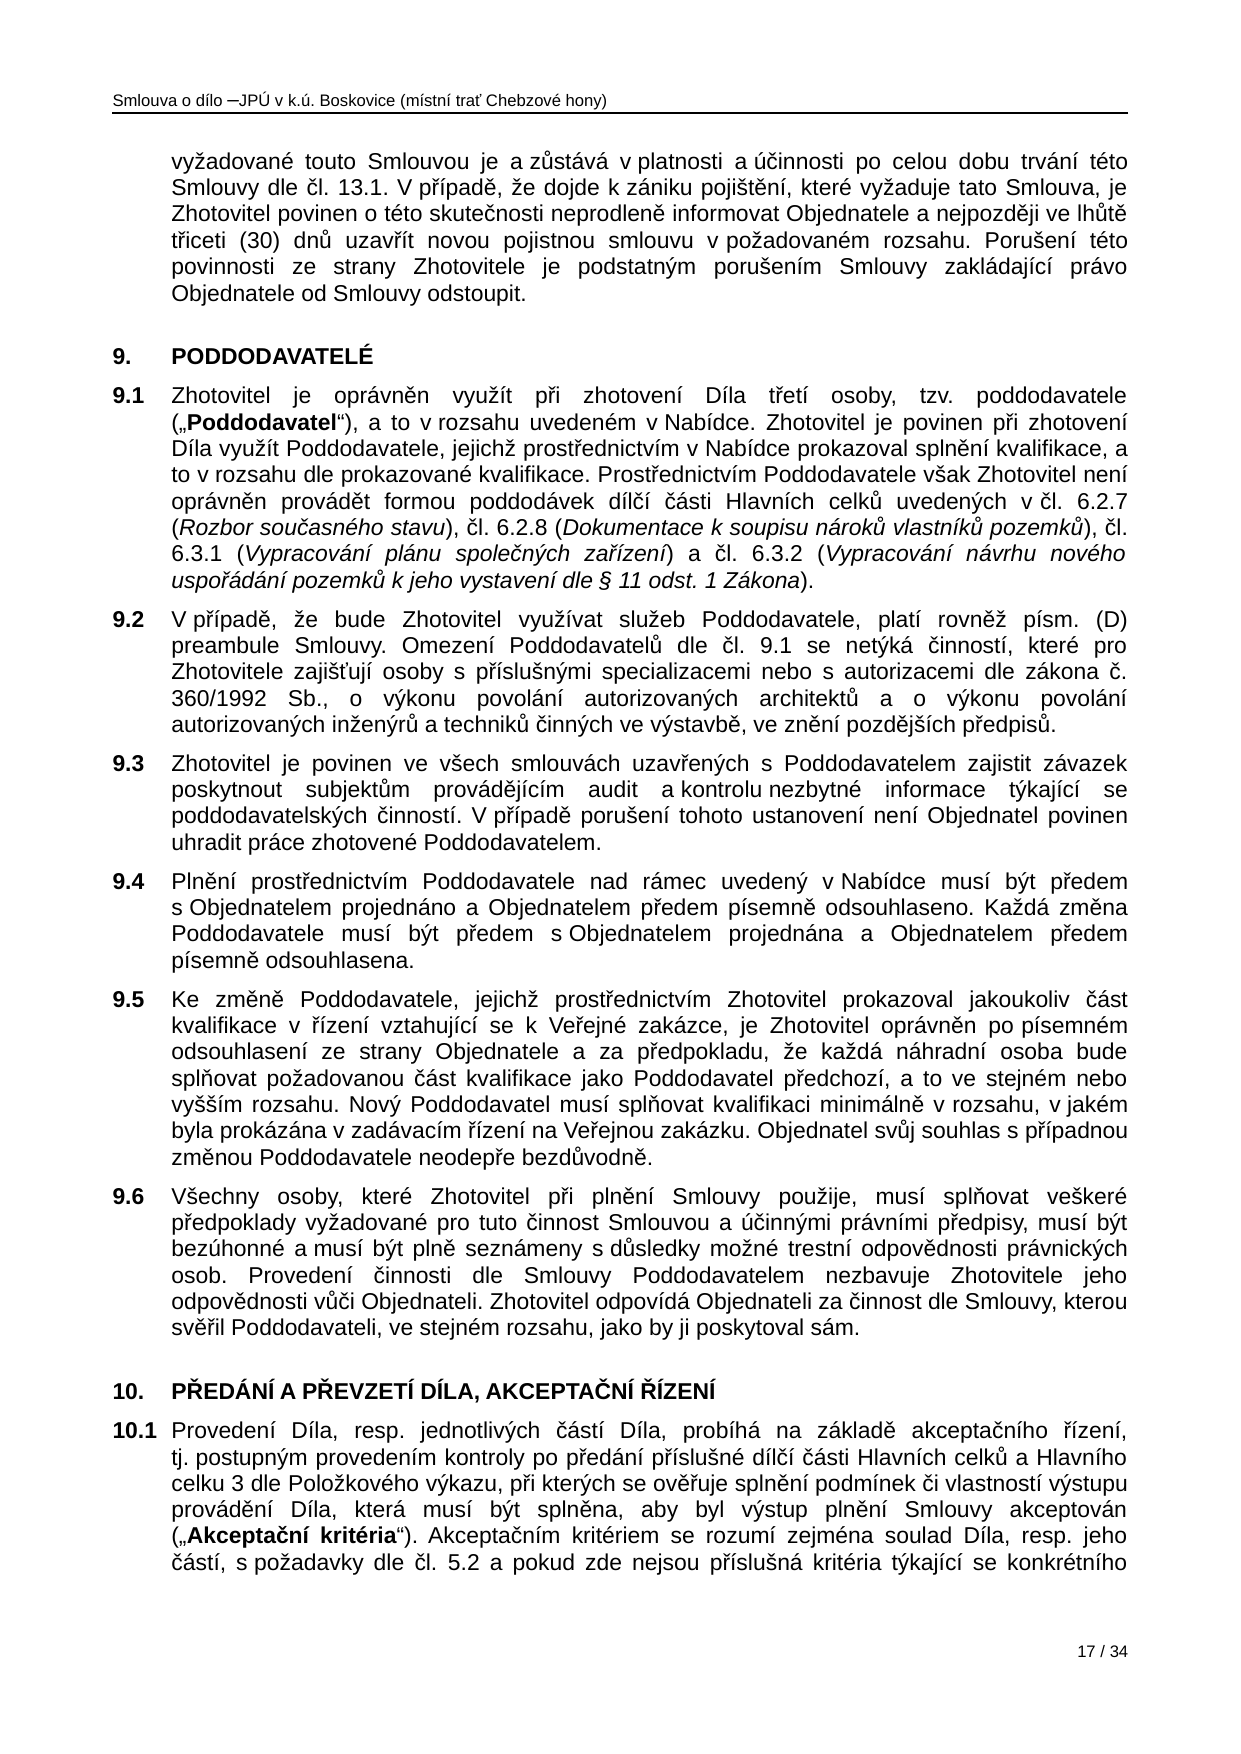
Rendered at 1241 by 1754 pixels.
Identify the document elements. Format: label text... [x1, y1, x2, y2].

text Poddodavatelé [112, 343, 1128, 370]
text Ke změně Poddodavatele, jejichž prostřednictvím Zhotovitel prokazoval jakoukoliv část kvalifikace v řízení vztahující se k Veřejné zakázce, je Zhotovitel oprávněn po písemném odsouhlasení ze strany Objednatele a za předpokladu, že každá náhradní osoba bude splňovat požadovanou část kvalifikace jako Poddodavatel předchozí, a to ve stejném nebo vyšším rozsahu. Nový Poddodavatel musí splňovat kvalifikaci minimálně v rozsahu, v jakém byla prokázána v zadávacím řízení na Veřejnou zakázku. Objednatel svůj souhlas s případnou změnou Poddodavatele neodepře bezdůvodně. [112, 986, 1128, 1170]
text Zhotovitel je oprávněn využít při zhotovení Díla třetí osoby, tzv. poddodavatele („Poddodavatel“), a to v rozsahu uvedeném v Nabídce. Zhotovitel je povinen při zhotovení Díla využít Poddodavatele, jejichž prostřednictvím v Nabídce prokazoval splnění kvalifikace, a to v rozsahu dle prokazované kvalifikace. Prostřednictvím Poddodavatele však Zhotovitel není oprávněn provádět formou poddodávek dílčí části Hlavních celků uvedených v čl. 6.2.7 (Rozbor současného stavu), čl. 6.2.8 (Dokumentace k soupisu nároků vlastníků pozemků), čl. 6.3.1 (Vypracování plánu společných zařízení) a čl. 6.3.2 (Vypracování návrhu nového uspořádání pozemků k jeho vystavení dle § 11 odst. 1 Zákona). [112, 382, 1128, 593]
text Plnění prostřednictvím Poddodavatele nad rámec uvedený v Nabídce musí být předem s Objednatelem projednáno a Objednatelem předem písemně odsouhlaseno. Každá změna Poddodavatele musí být předem s Objednatelem projednána a Objednatelem předem písemně odsouhlasena. [112, 868, 1128, 973]
text Zhotovitel je povinen ve všech smlouvách uzavřených s Poddodavatelem zajistit závazek poskytnout subjektům provádějícím audit a kontrolu nezbytné informace týkající se poddodavatelských činností. V případě porušení tohoto ustanovení není Objednatel povinen uhradit práce zhotovené Poddodavatelem. [112, 750, 1128, 855]
text Všechny osoby, které Zhotovitel při plnění Smlouvy použije, musí splňovat veškeré předpoklady vyžadované pro tuto činnost Smlouvou a účinnými právními předpisy, musí být bezúhonné a musí být plně seznámeny s důsledky možné trestní odpovědnosti právnických osob. Provedení činnosti dle Smlouvy Poddodavatelem nezbavuje Zhotovitele jeho odpovědnosti vůči Objednateli. Zhotovitel odpovídá Objednateli za činnost dle Smlouvy, kterou svěřil Poddodavateli, ve stejném rozsahu, jako by ji poskytoval sám. [112, 1183, 1128, 1341]
text V případě, že bude Zhotovitel využívat služeb Poddodavatele, platí rovněž písm. (D) preambule Smlouvy. Omezení Poddodavatelů dle čl. 9.1 se netýká činností, které pro Zhotovitele zajišťují osoby s příslušnými specializacemi nebo s autorizacemi dle zákona č. 360/1992 Sb., o výkonu povolání autorizovaných architektů a o výkonu povolání autorizovaných inženýrů a techniků činných ve výstavbě, ve znění pozdějších předpisů. [112, 606, 1128, 737]
text Předání a převzetí Díla, Akceptační řízení [112, 1378, 1128, 1404]
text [112, 148, 1128, 306]
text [112, 1417, 1128, 1575]
